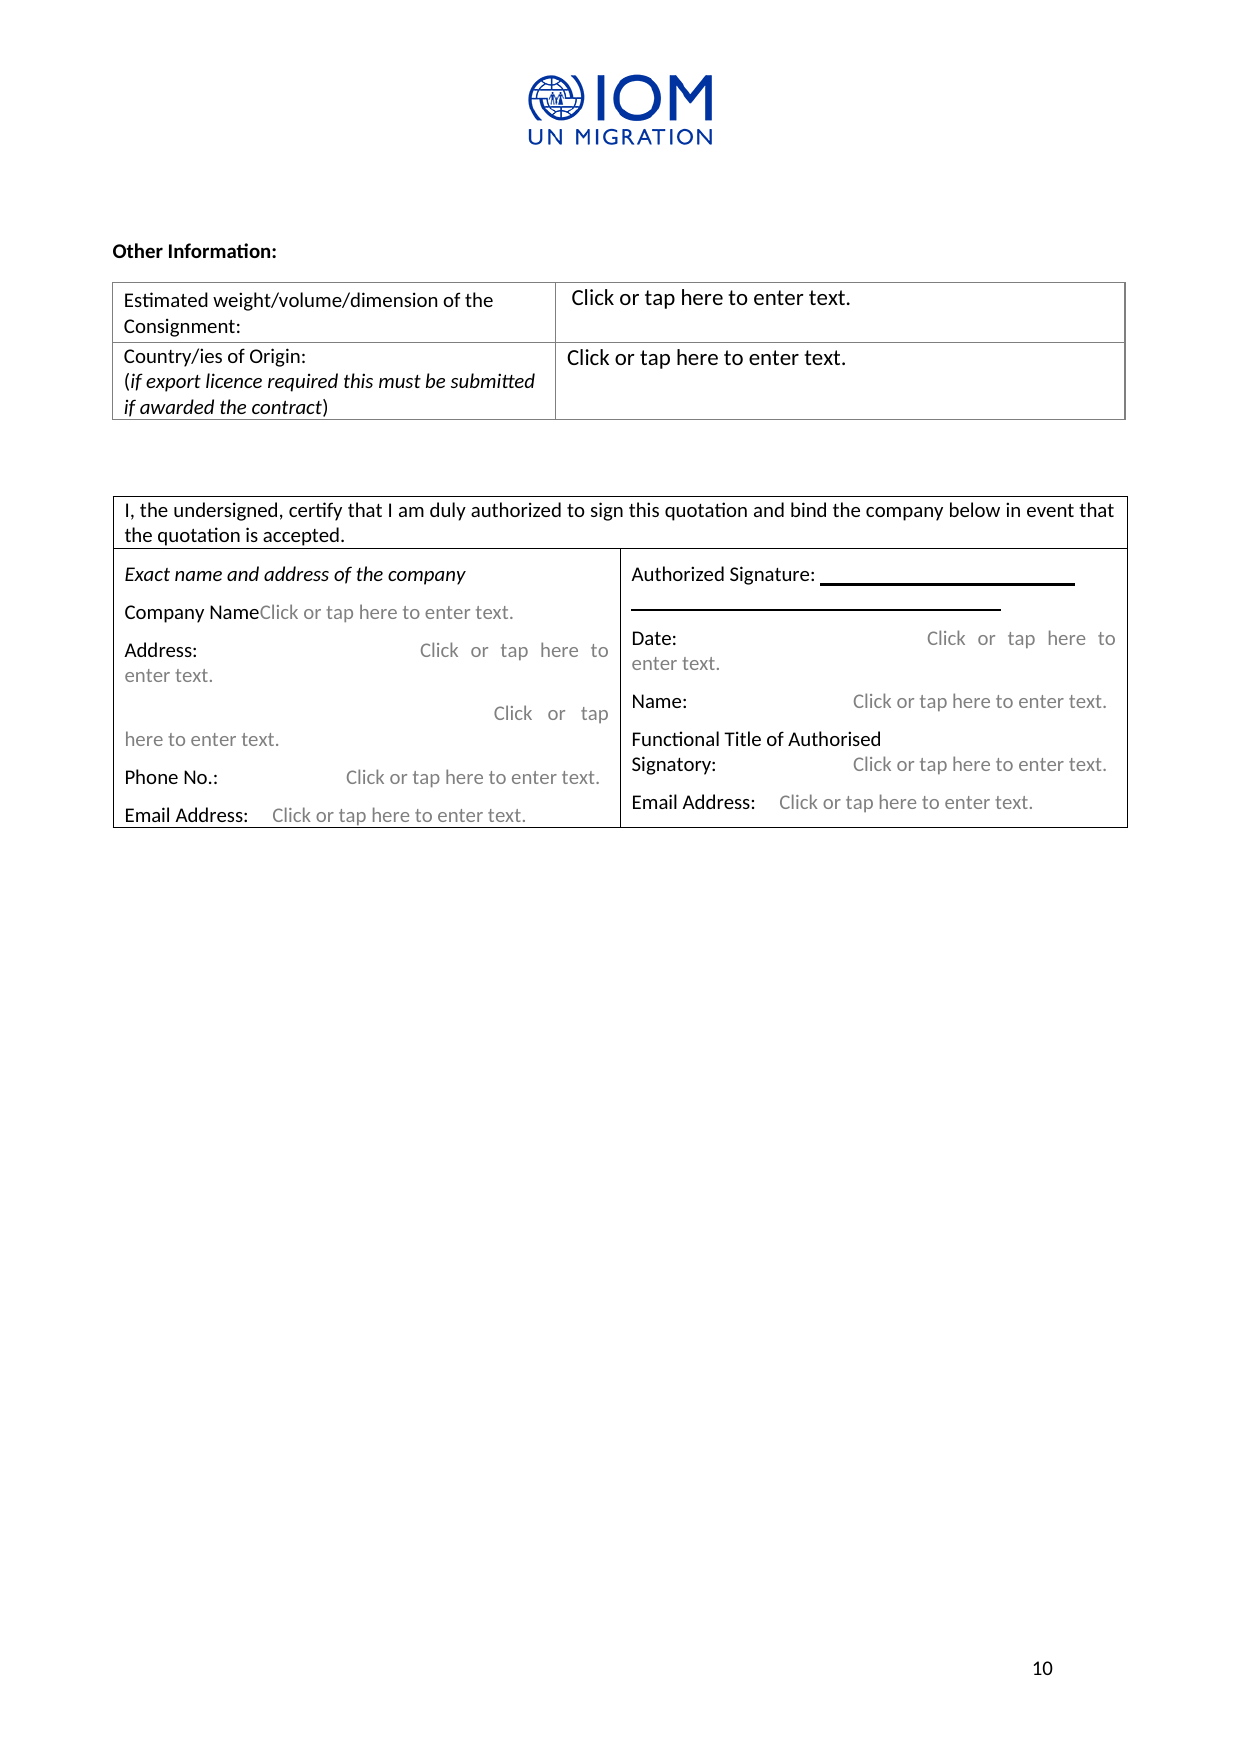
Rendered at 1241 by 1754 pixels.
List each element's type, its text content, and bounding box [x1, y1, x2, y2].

picture [524, 73, 716, 146]
table_header [556, 283, 1124, 342]
text Other Information: [112, 238, 1128, 263]
table_cell Authorized Signature: Date: Name: Functional Title of Authorised Signatory: Email Address: [621, 549, 1127, 827]
table_header Estimated weight/volume/dimension of the Consignment: [113, 283, 555, 342]
table_cell Exact name and address of the company Company Name Address: Phone No.: Email Address: [114, 549, 620, 827]
table_cell Country/ies of Origin: (if export licence required this must be submitted if awarded the contract) [113, 343, 555, 419]
table_header I, the undersigned, certify that I am duly authorized to sign this quotation and bind the company below in event that the quotation is accepted. [114, 497, 1127, 548]
